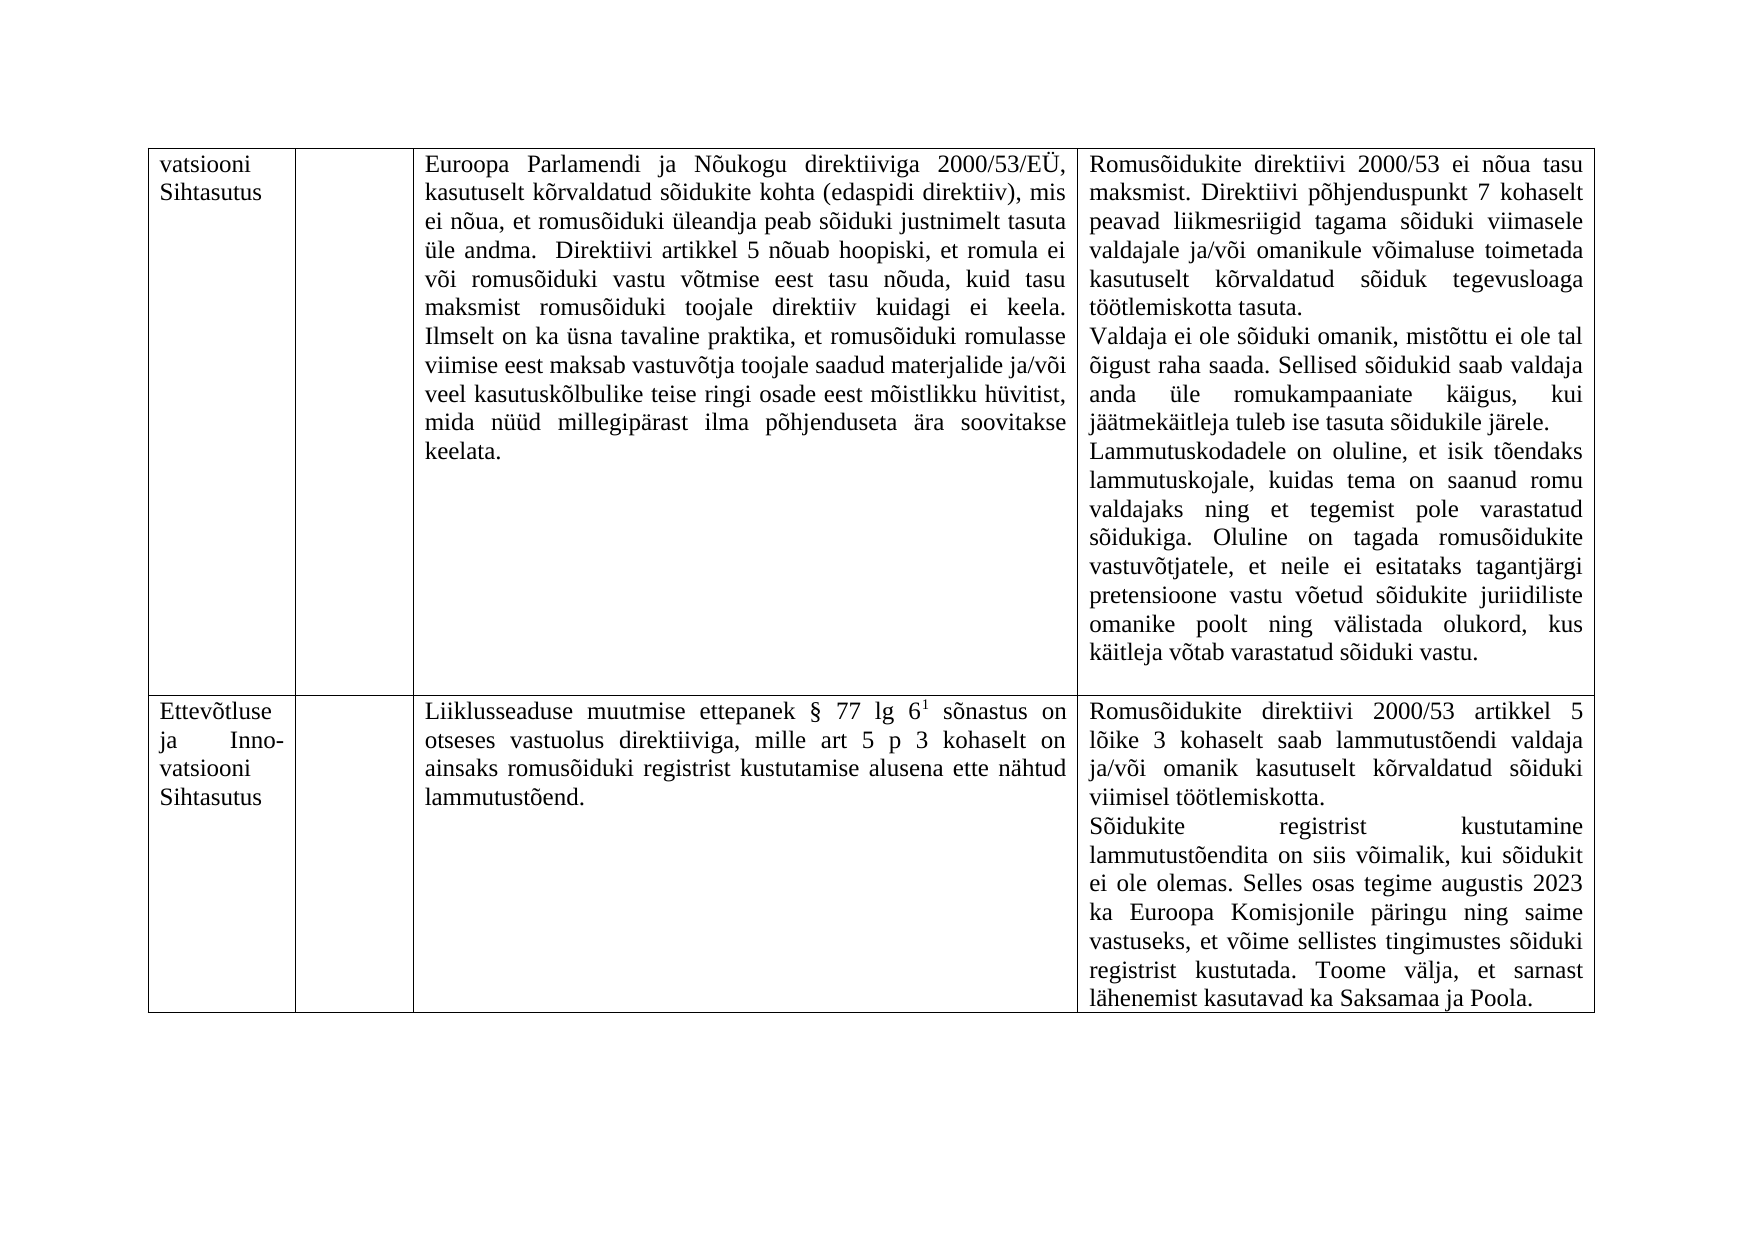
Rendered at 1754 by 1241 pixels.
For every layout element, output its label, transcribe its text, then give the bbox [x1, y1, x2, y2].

table_cell [296, 149, 413, 695]
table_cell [149, 149, 295, 695]
table_cell Liiklusseaduse muutmise ettepanek § 77 lg 61 sõnastus on otseses vastuolus direktiiviga, mille art 5 p 3 kohaselt on ainsaks romusõiduki registrist kustutamise alusena ette nähtud lammutustõend. [414, 696, 1077, 1012]
table_cell [296, 696, 413, 1012]
table_cell Ettevõtluse ja Inno-vatsiooni Sihtasutus [149, 696, 295, 1012]
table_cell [1078, 149, 1594, 695]
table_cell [414, 149, 1077, 695]
table_cell Romusõidukite direktiivi 2000/53 artikkel 5 lõike 3 kohaselt saab lammutustõendi valdaja ja/või omanik kasutuselt kõrvaldatud sõiduki viimisel töötlemiskotta. Sõidukite registrist kustutamine lammutustõendita on siis võimalik, kui sõidukit ei ole olemas. Selles osas tegime augustis 2023 ka Euroopa Komisjonile päringu ning saime vastuseks, et võime sellistes tingimustes sõiduki registrist kustutada. Toome välja, et sarnast lähenemist kasutavad ka Saksamaa ja Poola. [1078, 696, 1594, 1012]
